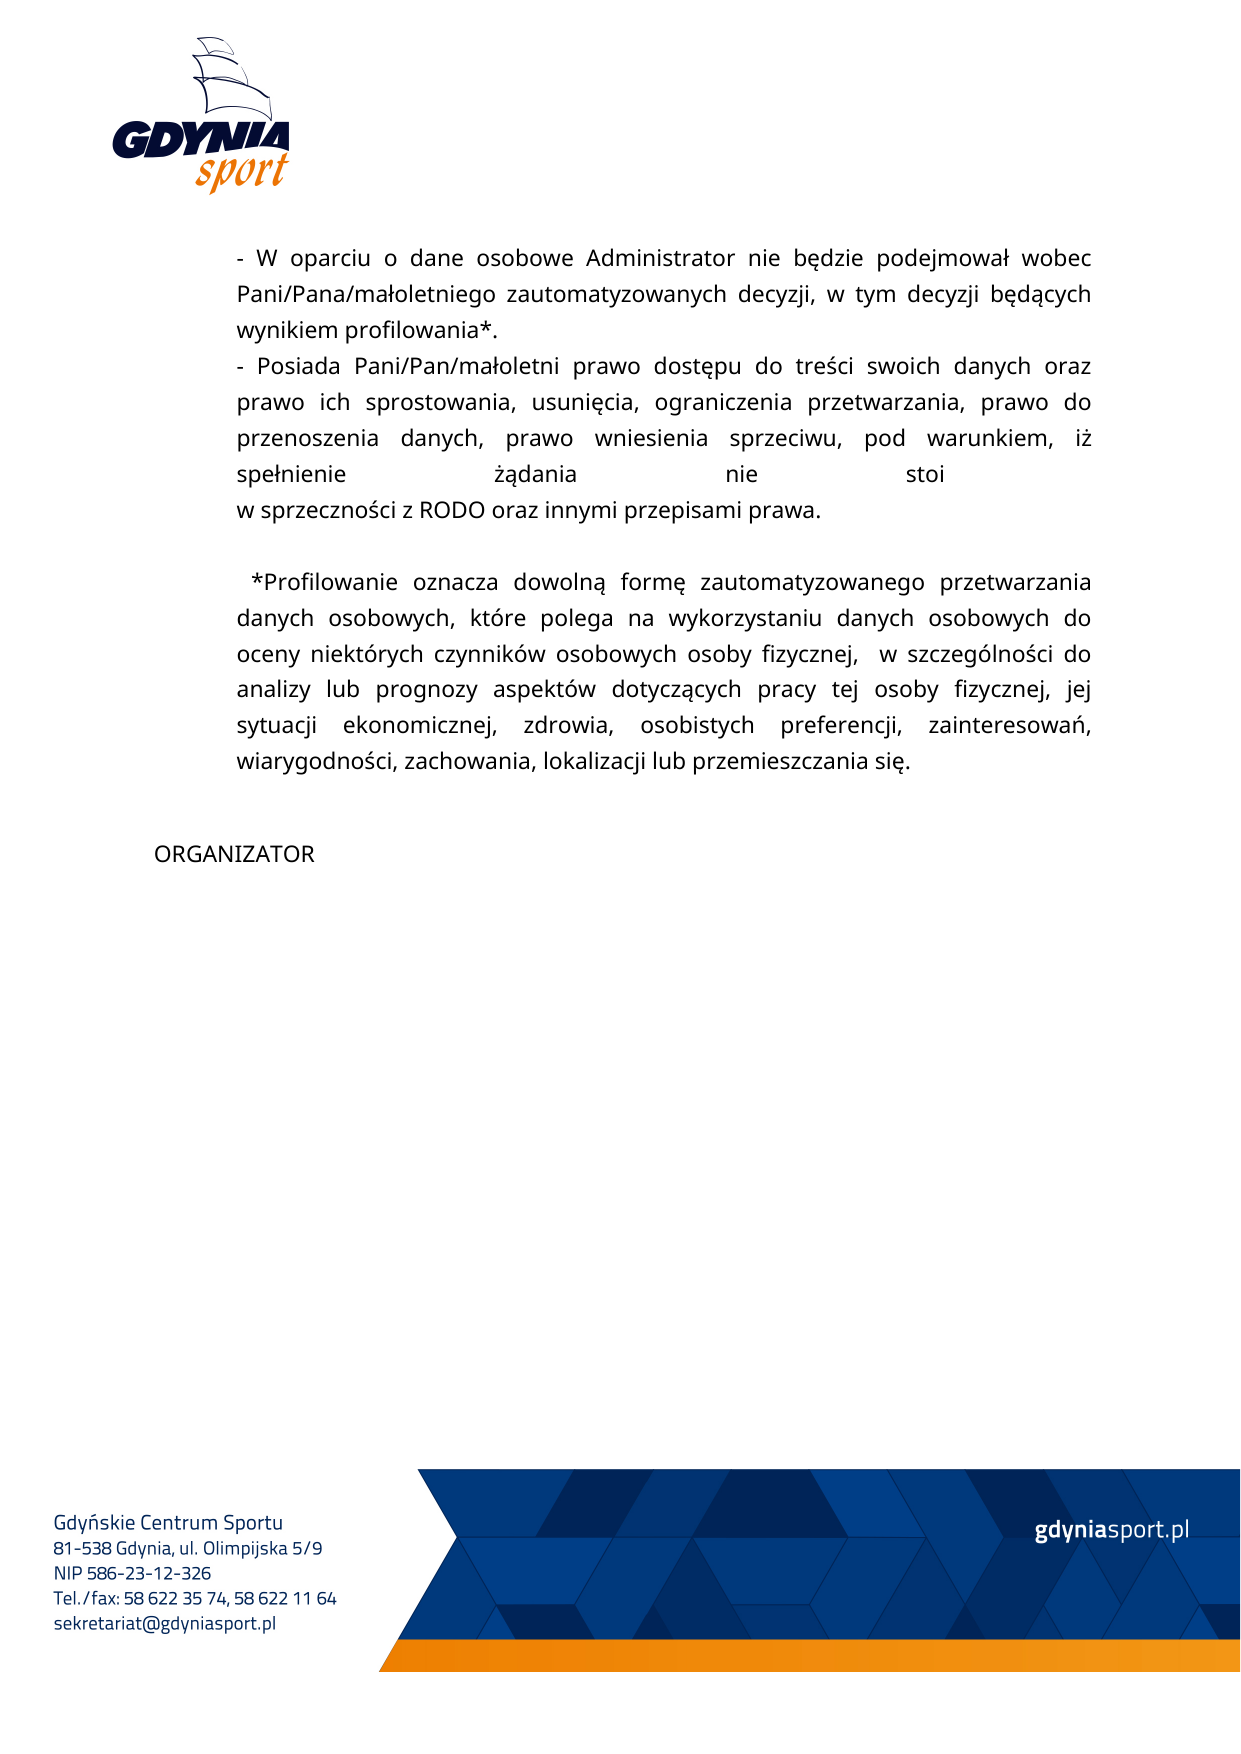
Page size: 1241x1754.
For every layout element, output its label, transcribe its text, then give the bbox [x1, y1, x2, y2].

text *Profilowanie oznacza dowolną formę zautomatyzowanego przetwarzania danych osobowych, które polega na wykorzystaniu danych osobowych do oceny niektórych czynników osobowych osoby fizycznej, w szczególności do analizy lub prognozy aspektów dotyczących pracy tej osoby fizycznej, jej sytuacji ekonomicznej, zdrowia, osobistych preferencji, zainteresowań, wiarygodności, zachowania, lokalizacji lub przemieszczania się. [236, 566, 1092, 777]
text - W oparciu o dane osobowe Administrator nie będzie podejmował wobec Pani/Pana/małoletniego zautomatyzowanych decyzji, w tym decyzji będących wynikiem profilowania*. [236, 242, 1092, 345]
text ORGANIZATOR [148, 838, 1092, 869]
picture [49, 28, 1241, 1672]
text - Posiada Pani/Pan/małoletni prawo dostępu do treści swoich danych oraz prawo ich sprostowania, usunięcia, ograniczenia przetwarzania, prawo do przenoszenia danych, prawo wniesienia sprzeciwu, pod warunkiem, iż spełnienie żądania nie stoi w sprzeczności z RODO oraz innymi przepisami prawa. [236, 350, 1092, 525]
